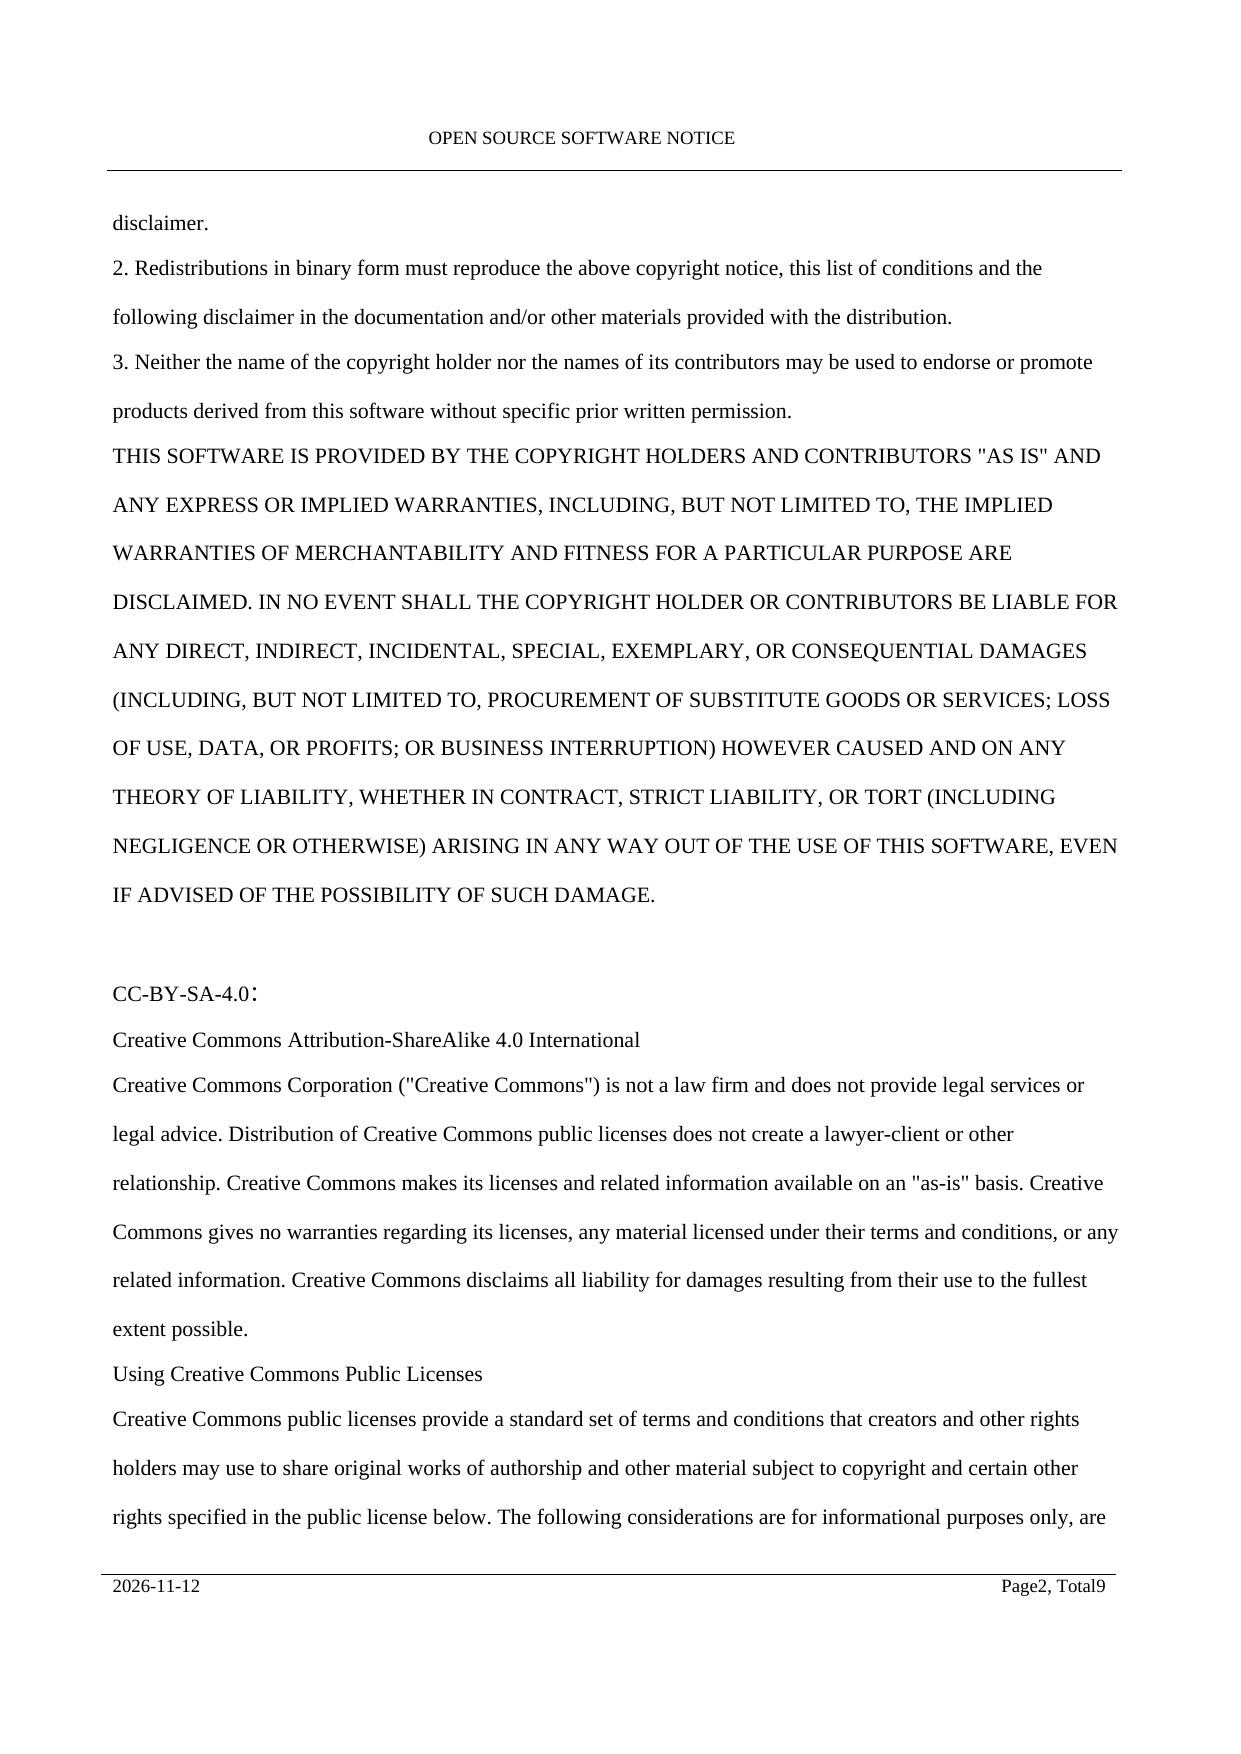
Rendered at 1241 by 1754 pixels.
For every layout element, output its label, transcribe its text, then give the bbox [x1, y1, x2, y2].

text 2. Redistributions in binary form must reproduce the above copyright notice, this list of conditions and the following disclaimer in the documentation and/or other materials provided with the distribution. [112, 251, 1128, 333]
text THIS SOFTWARE IS PROVIDED BY THE COPYRIGHT HOLDERS AND CONTRIBUTORS "AS IS" AND ANY EXPRESS OR IMPLIED WARRANTIES, INCLUDING, BUT NOT LIMITED TO, THE IMPLIED WARRANTIES OF MERCHANTABILITY AND FITNESS FOR A PARTICULAR PURPOSE ARE DISCLAIMED. IN NO EVENT SHALL THE COPYRIGHT HOLDER OR CONTRIBUTORS BE LIABLE FOR ANY DIRECT, INDIRECT, INCIDENTAL, SPECIAL, EXEMPLARY, OR CONSEQUENTIAL DAMAGES (INCLUDING, BUT NOT LIMITED TO, PROCUREMENT OF SUBSTITUTE GOODS OR SERVICES; LOSS OF USE, DATA, OR PROFITS; OR BUSINESS INTERRUPTION) HOWEVER CAUSED AND ON ANY THEORY OF LIABILITY, WHETHER IN CONTRACT, STRICT LIABILITY, OR TORT (INCLUDING NEGLIGENCE OR OTHERWISE) ARISING IN ANY WAY OUT OF THE USE OF THIS SOFTWARE, EVEN IF ADVISED OF THE POSSIBILITY OF SUCH DAMAGE. CC-BY-SA-4.0： [112, 439, 1128, 1008]
text Using Creative Commons Public Licenses [112, 1358, 1128, 1390]
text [112, 206, 1128, 239]
text Creative Commons Corporation ("Creative Commons") is not a law firm and does not provide legal services or legal advice. Distribution of Creative Commons public licenses does not create a lawyer-client or other relationship. Creative Commons makes its licenses and related information available on an "as-is" basis. Creative Commons gives no warranties regarding its licenses, any material licensed under their terms and conditions, or any related information. Creative Commons disclaims all liability for damages resulting from their use to the fullest extent possible. [112, 1069, 1128, 1345]
text 3. Neither the name of the copyright holder nor the names of its contributors may be used to endorse or promote products derived from this software without specific prior written permission. [112, 345, 1128, 427]
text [112, 1403, 1128, 1533]
text Creative Commons Attribution-ShareAlike 4.0 International [112, 1024, 1128, 1056]
